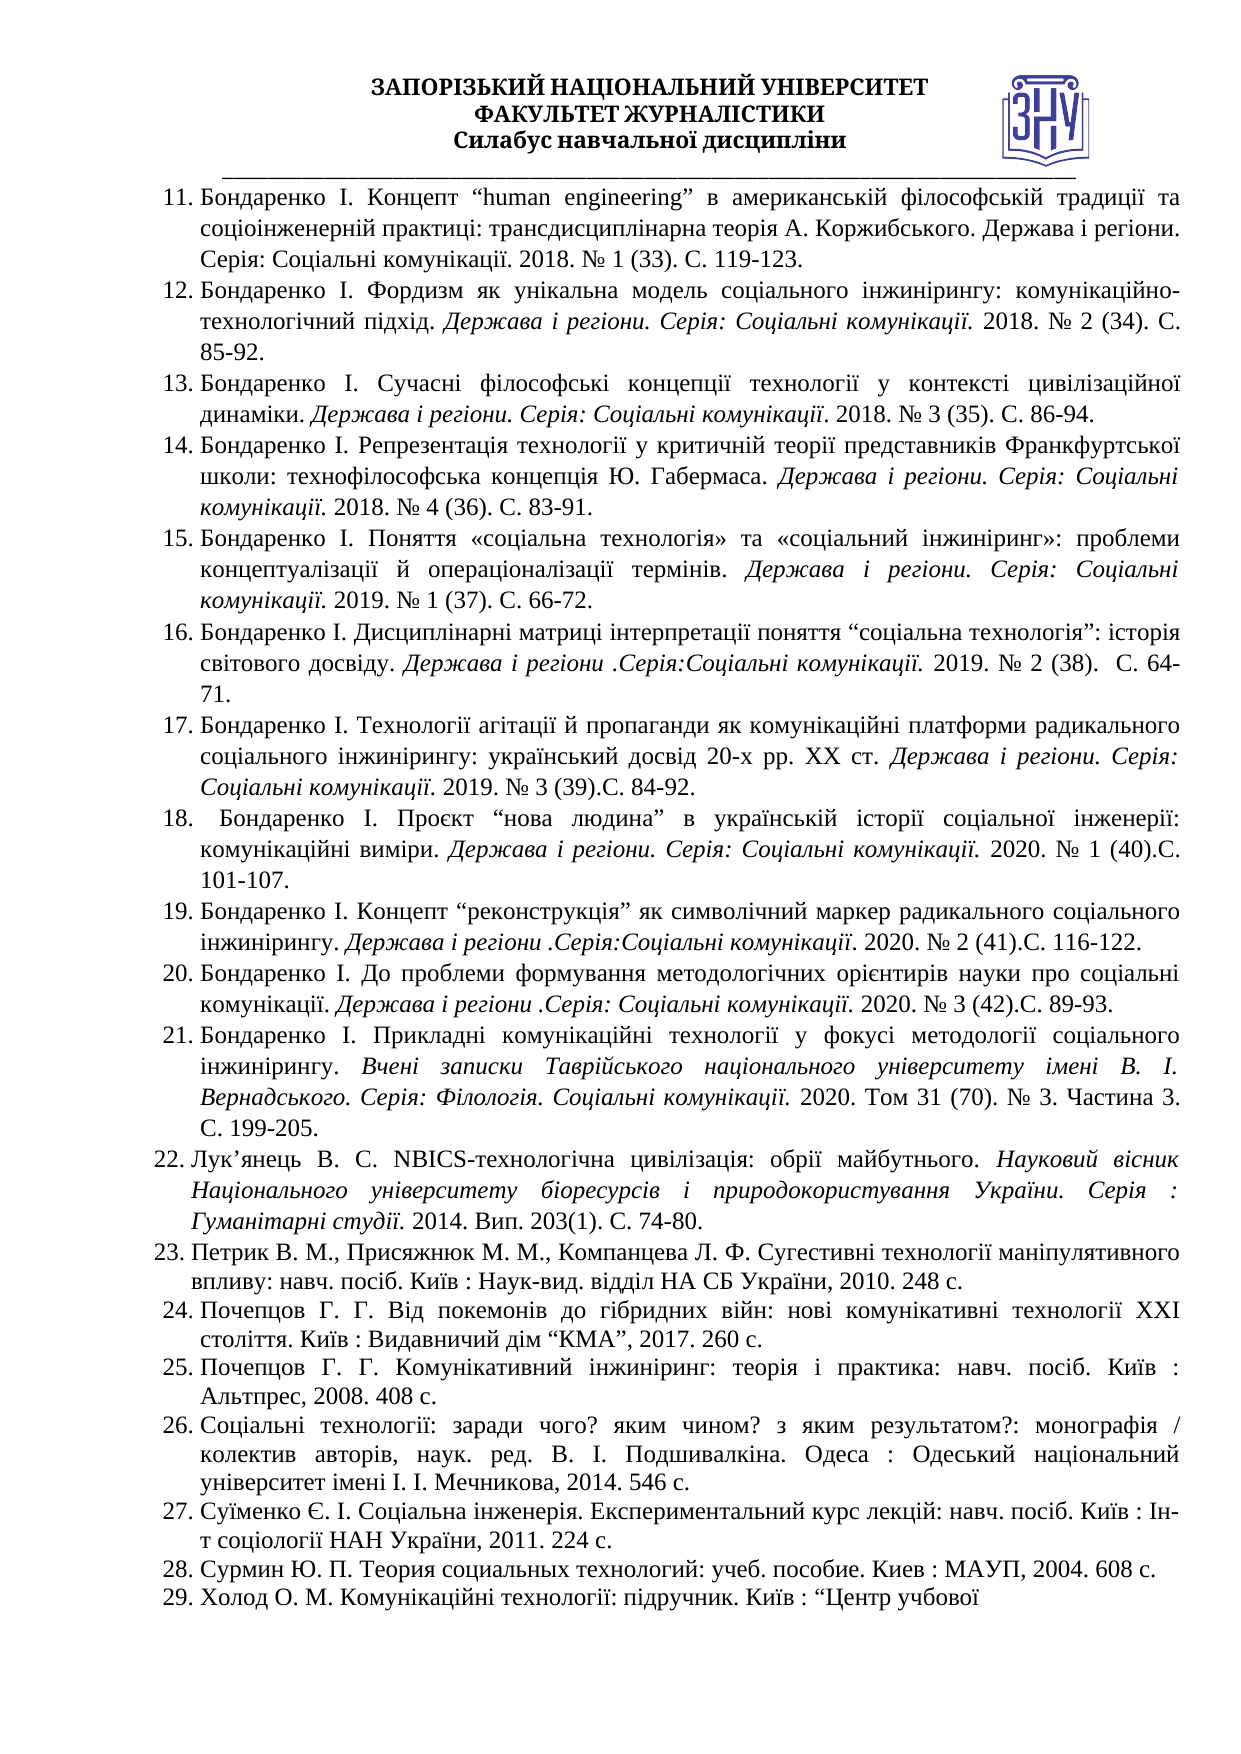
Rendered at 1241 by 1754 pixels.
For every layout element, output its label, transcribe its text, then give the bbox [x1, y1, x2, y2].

list Почепцов Г. Г. Комунікативний інжиніринг: теорія і практика: навч. посіб. Київ : Альтпрес, 2008. 408 с. [162, 1352, 1181, 1410]
list Бондаренко І. Технології агітації й пропаганди як комунікаційні платформи радикального соціального інжинірингу: український досвід 20-х рр. ХХ ст. Держава і регіони. Серія: Соціальні комунікації. 2019. № 3 (39).С. 84-92. [162, 710, 1181, 801]
list Бондаренко І. До проблеми формування методологічних орієнтирів науки про соціальні комунікації. Держава і регіони .Серія: Соціальні комунікації. 2020. № 3 (42).С. 89-93. [162, 958, 1181, 1018]
picture [1002, 75, 1090, 167]
list Бондаренко І. Репрезентація технології у критичній теорії представників Франкфуртської школи: технофілософська концепція Ю. Габермаса. Держава і регіони. Серія: Соціальні комунікації. 2018. № 4 (36). С. 83-91. [162, 430, 1181, 521]
list Бондаренко І. Сучасні філософські концепції технології у контексті цивілізаційної динаміки. Держава і регіони. Серія: Соціальні комунікації. 2018. № 3 (35). С. 86-94. [162, 368, 1181, 428]
list Бондаренко І. Фордизм як унікальна модель соціального інжинірингу: комунікаційно-технологічний підхід. Держава і регіони. Серія: Соціальні комунікації. 2018. № 2 (34). С. 85-92. [162, 275, 1181, 366]
list Лук’янець В. С. NBICS-технологічна цивілізація: обрії майбутнього. Науковий вісник Національного університету біоресурсів і природокористування України. Серія : Гуманітарні студії. 2014. Вип. 203(1). С. 74-80. [153, 1144, 1181, 1235]
list Петрик В. М., Присяжнюк М. М., Компанцева Л. Ф. Сугестивні технології маніпулятивного впливу: навч. посіб. Київ : Наук-вид. відділ НА СБ України, 2010. 248 с. [153, 1237, 1181, 1295]
list Бондаренко І. Прикладні комунікаційні технології у фокусі методології соціального інжинірингу. Вчені записки Таврійського національного університету імені В. І. Вернадського. Серія: Філологія. Соціальні комунікації. 2020. Том 31 (70). № 3. Частина 3. С. 199-205. [162, 1020, 1181, 1142]
list Сурмин Ю. П. Теория социальных технологий: учеб. пособие. Киев : МАУП, 2004. 608 с. [162, 1554, 1181, 1582]
list Соціальні технології: заради чого? яким чином? з яким результатом?: монографія / колектив авторів, наук. ред. В. І. Подшивалкіна. Одеса : Одеський національний університет імені І. І. Мечникова, 2014. 546 с. [162, 1410, 1181, 1496]
list Бондаренко І. Концепт “human engineering” в американській філософській традиції та соціоінженерній практиці: трансдисциплінарна теорія А. Коржибського. Держава і регіони. Серія: Соціальні комунікації. 2018. № 1 (33). С. 119-123. [162, 182, 1181, 273]
list Бондаренко І. Поняття «соціальна технологія» та «соціальний інжиніринг»: проблеми концептуалізації й операціоналізації термінів. Держава і регіони. Серія: Соціальні комунікації. 2019. № 1 (37). С. 66-72. [162, 523, 1181, 614]
list Бондаренко І. Дисциплінарні матриці інтерпретації поняття “соціальна технологія”: історія світового досвіду. Держава і регіони .Серія:Соціальні комунікації. 2019. № 2 (38). С. 64-71. [162, 617, 1181, 707]
list Бондаренко І. Концепт “реконструкція” як символічний маркер радикального соціального інжинірингу. Держава і регіони .Серія:Соціальні комунікації. 2020. № 2 (41).С. 116-122. [162, 896, 1181, 956]
list Бондаренко І. Проєкт “нова людина” в українській історії соціальної інженерії: комунікаційні виміри. Держава і регіони. Серія: Соціальні комунікації. 2020. № 1 (40).С. 101-107. [162, 803, 1181, 894]
list Почепцов Г. Г. Від покемонів до гібридних війн: нові комунікативні технології XXІ століття. Київ : Видавничий дім “КМА”, 2017. 260 с. [162, 1295, 1181, 1352]
list Холод О. М. Комунікаційні технології: підручник. Київ : “Центр учбової [162, 1582, 1181, 1611]
list Суїменко Є. І. Соціальна інженерія. Експериментальний курс лекцій: навч. посіб. Київ : Ін-т соціології НАН України, 2011. 224 с. [162, 1496, 1181, 1554]
